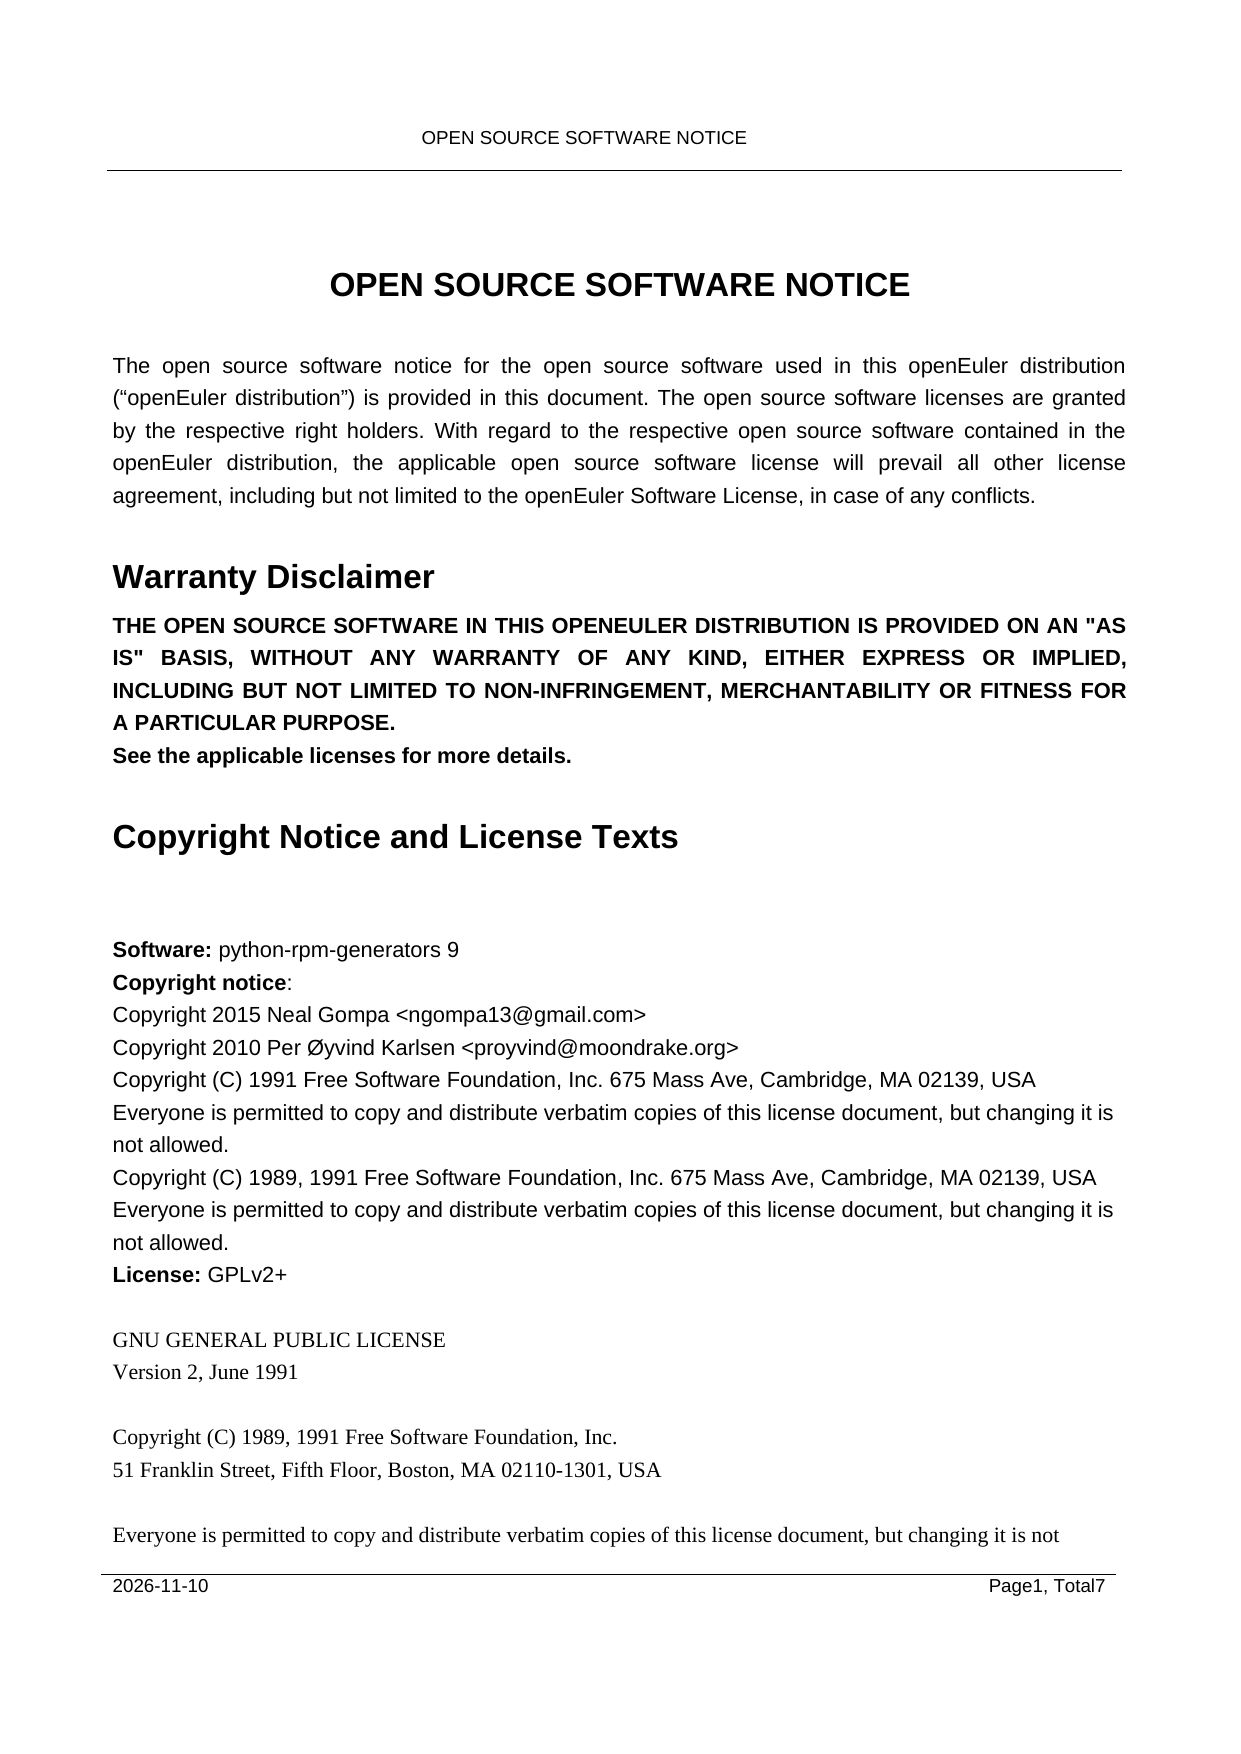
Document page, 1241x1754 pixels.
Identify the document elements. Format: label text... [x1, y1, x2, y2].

text Copyright Notice and License Texts [112, 804, 1128, 869]
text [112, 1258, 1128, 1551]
text Copyright (C) 1991 Free Software Foundation, Inc. 675 Mass Ave, Cambridge, MA 02139, USA Everyone is permitted to copy and distribute verbatim copies of this license document, but changing it is not allowed. [112, 1063, 1128, 1161]
text Software: python-rpm-generators 9 [112, 933, 1128, 966]
text The open source software notice for the open source software used in this openEuler distribution (“openEuler distribution”) is provided in this document. The open source software licenses are granted by the respective right holders. With regard to the respective open source software contained in the openEuler distribution, the applicable open source software license will prevail all other license agreement, including but not limited to the openEuler Software License, in case of any conflicts. [112, 349, 1128, 511]
text Copyright 2015 Neal Gompa <ngompa13@gmail.com> [112, 998, 1128, 1031]
text Copyright 2010 Per Øyvind Karlsen <proyvind@moondrake.org> [112, 1031, 1128, 1063]
text Warranty Disclaimer [112, 544, 1128, 609]
text Copyright notice: [112, 966, 1128, 998]
text Copyright (C) 1989, 1991 Free Software Foundation, Inc. 675 Mass Ave, Cambridge, MA 02139, USA Everyone is permitted to copy and distribute verbatim copies of this license document, but changing it is not allowed. [112, 1161, 1128, 1258]
text OPEN SOURCE SOFTWARE NOTICE [112, 251, 1128, 316]
text THE OPEN SOURCE SOFTWARE IN THIS OPENEULER DISTRIBUTION IS PROVIDED ON AN "AS IS" BASIS, WITHOUT ANY WARRANTY OF ANY KIND, EITHER EXPRESS OR IMPLIED, INCLUDING BUT NOT LIMITED TO NON-INFRINGEMENT, MERCHANTABILITY OR FITNESS FOR A PARTICULAR PURPOSE. See the applicable licenses for more details. [112, 609, 1128, 771]
